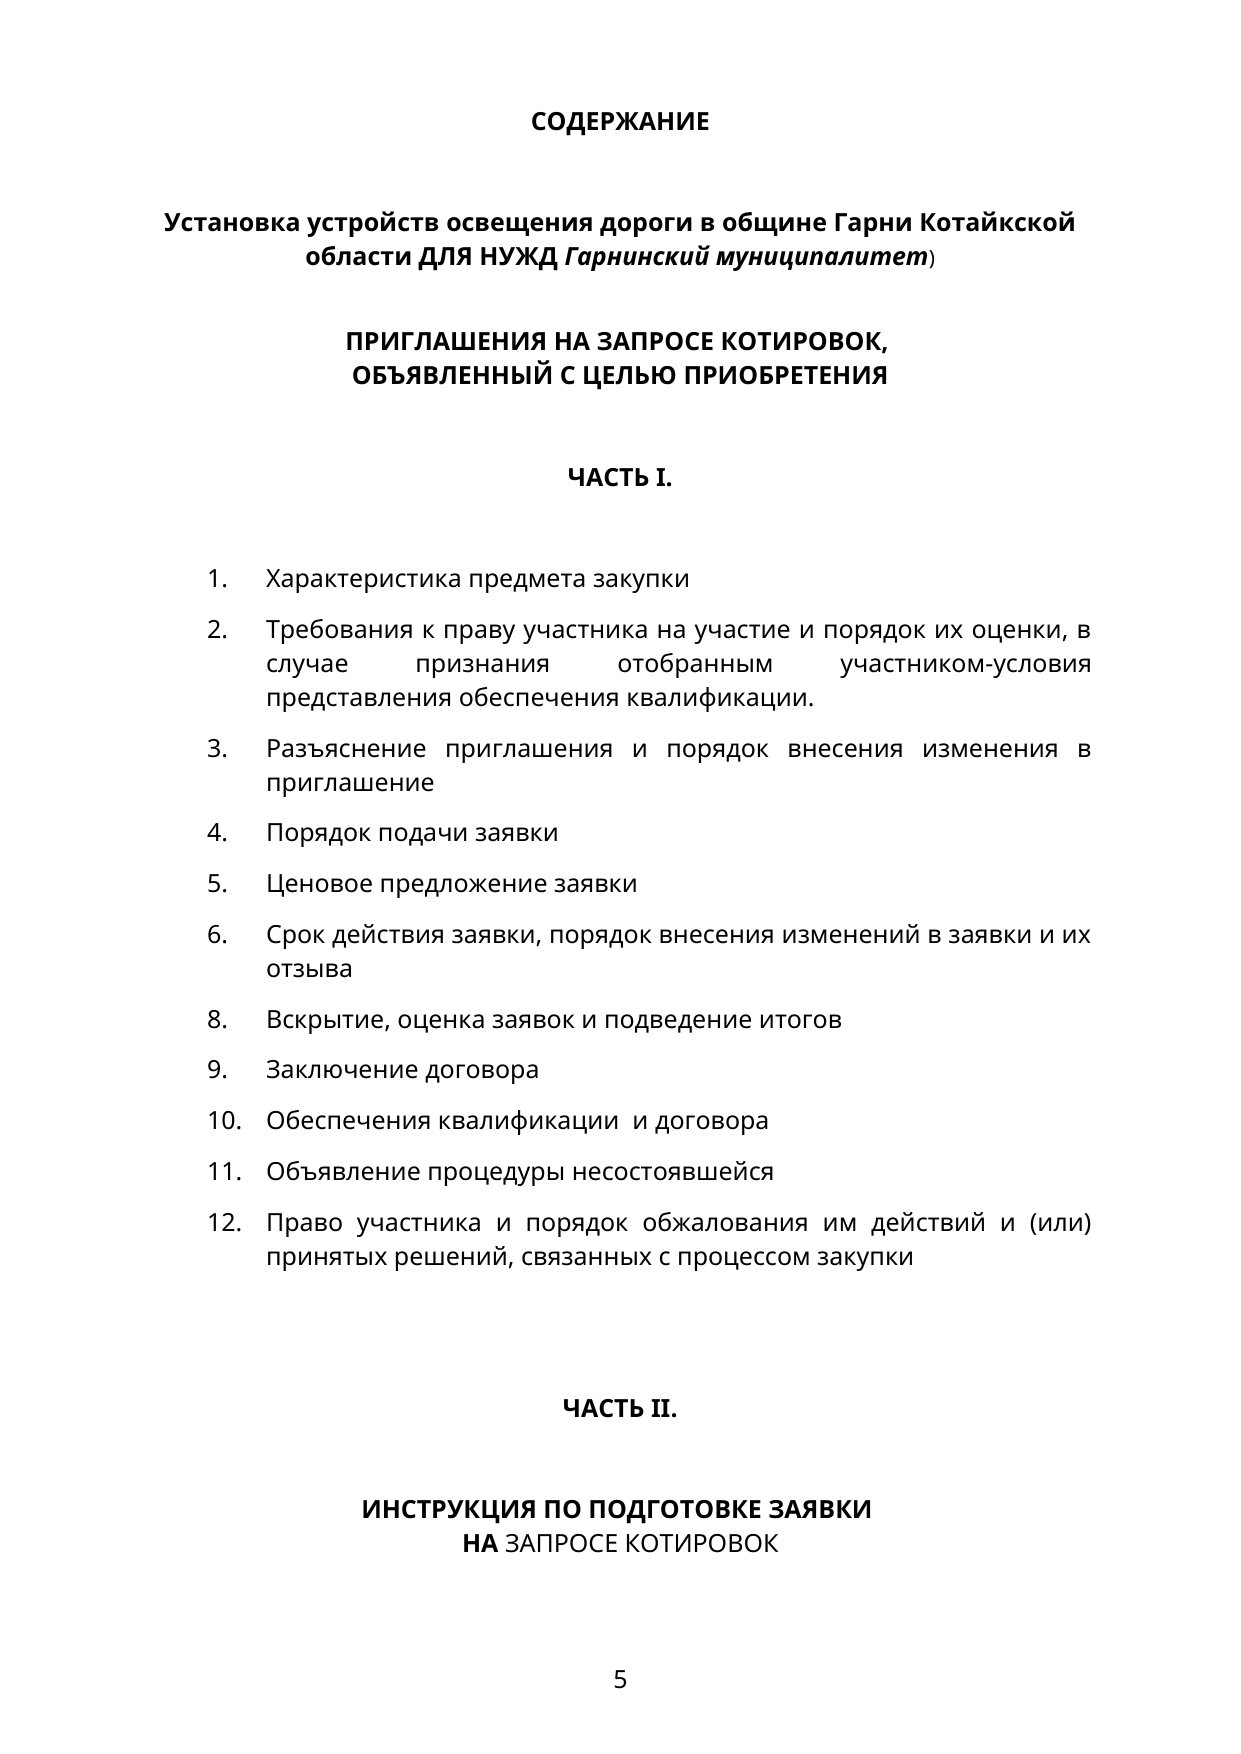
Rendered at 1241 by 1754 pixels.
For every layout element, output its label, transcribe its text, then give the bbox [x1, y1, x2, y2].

text 12. Право участника и порядок обжалования им действий и (или) принятых решений, связанных с процессом закупки [207, 1204, 1092, 1272]
text ЧАСТЬ II. [148, 1391, 1092, 1424]
text 3. Разъяснение приглашения и порядок внесения изменения в приглашение [207, 730, 1092, 798]
text 5. Ценовое предложение заявки [207, 866, 1092, 900]
text 4. Порядок подачи заявки [207, 815, 1092, 849]
text 6. Срок действия заявки, порядок внесения изменений в заявки и их отзыва [207, 917, 1092, 985]
text 2. Требования к праву участника на участие и порядок их оценки, в случае признания отобранным участником-условия представления обеспечения квалификации. [207, 611, 1092, 714]
text 9. Заключение договора [207, 1052, 1092, 1086]
text ПРИГЛАШЕНИЯ НА ЗАПРОСЕ КОТИРОВОК, ОБЪЯВЛЕННЫЙ С ЦЕЛЬЮ ПРИОБРЕТЕНИЯ [148, 324, 1092, 392]
text 1. Характеристика предмета закупки [207, 561, 1092, 595]
text СОДЕРЖАНИЕ [148, 103, 1092, 137]
text 10. Обеспечения квалификации и договора [207, 1103, 1092, 1137]
text Установка устройств освещения дороги в общине Гарни Котайкской области ДЛЯ НУЖД Гарнинский муниципалитет) [148, 205, 1092, 273]
text 11. Объявление процедуры несостоявшейся [207, 1153, 1092, 1188]
text 8. Вскрытие, оценка заявок и подведение итогов [207, 1001, 1092, 1035]
text ИНСТРУКЦИЯ ПО ПОДГОТОВКЕ ЗАЯВКИ НА ЗАПРОСЕ КОТИРОВОК [148, 1492, 1092, 1560]
text ЧАСТЬ I. [148, 459, 1092, 493]
